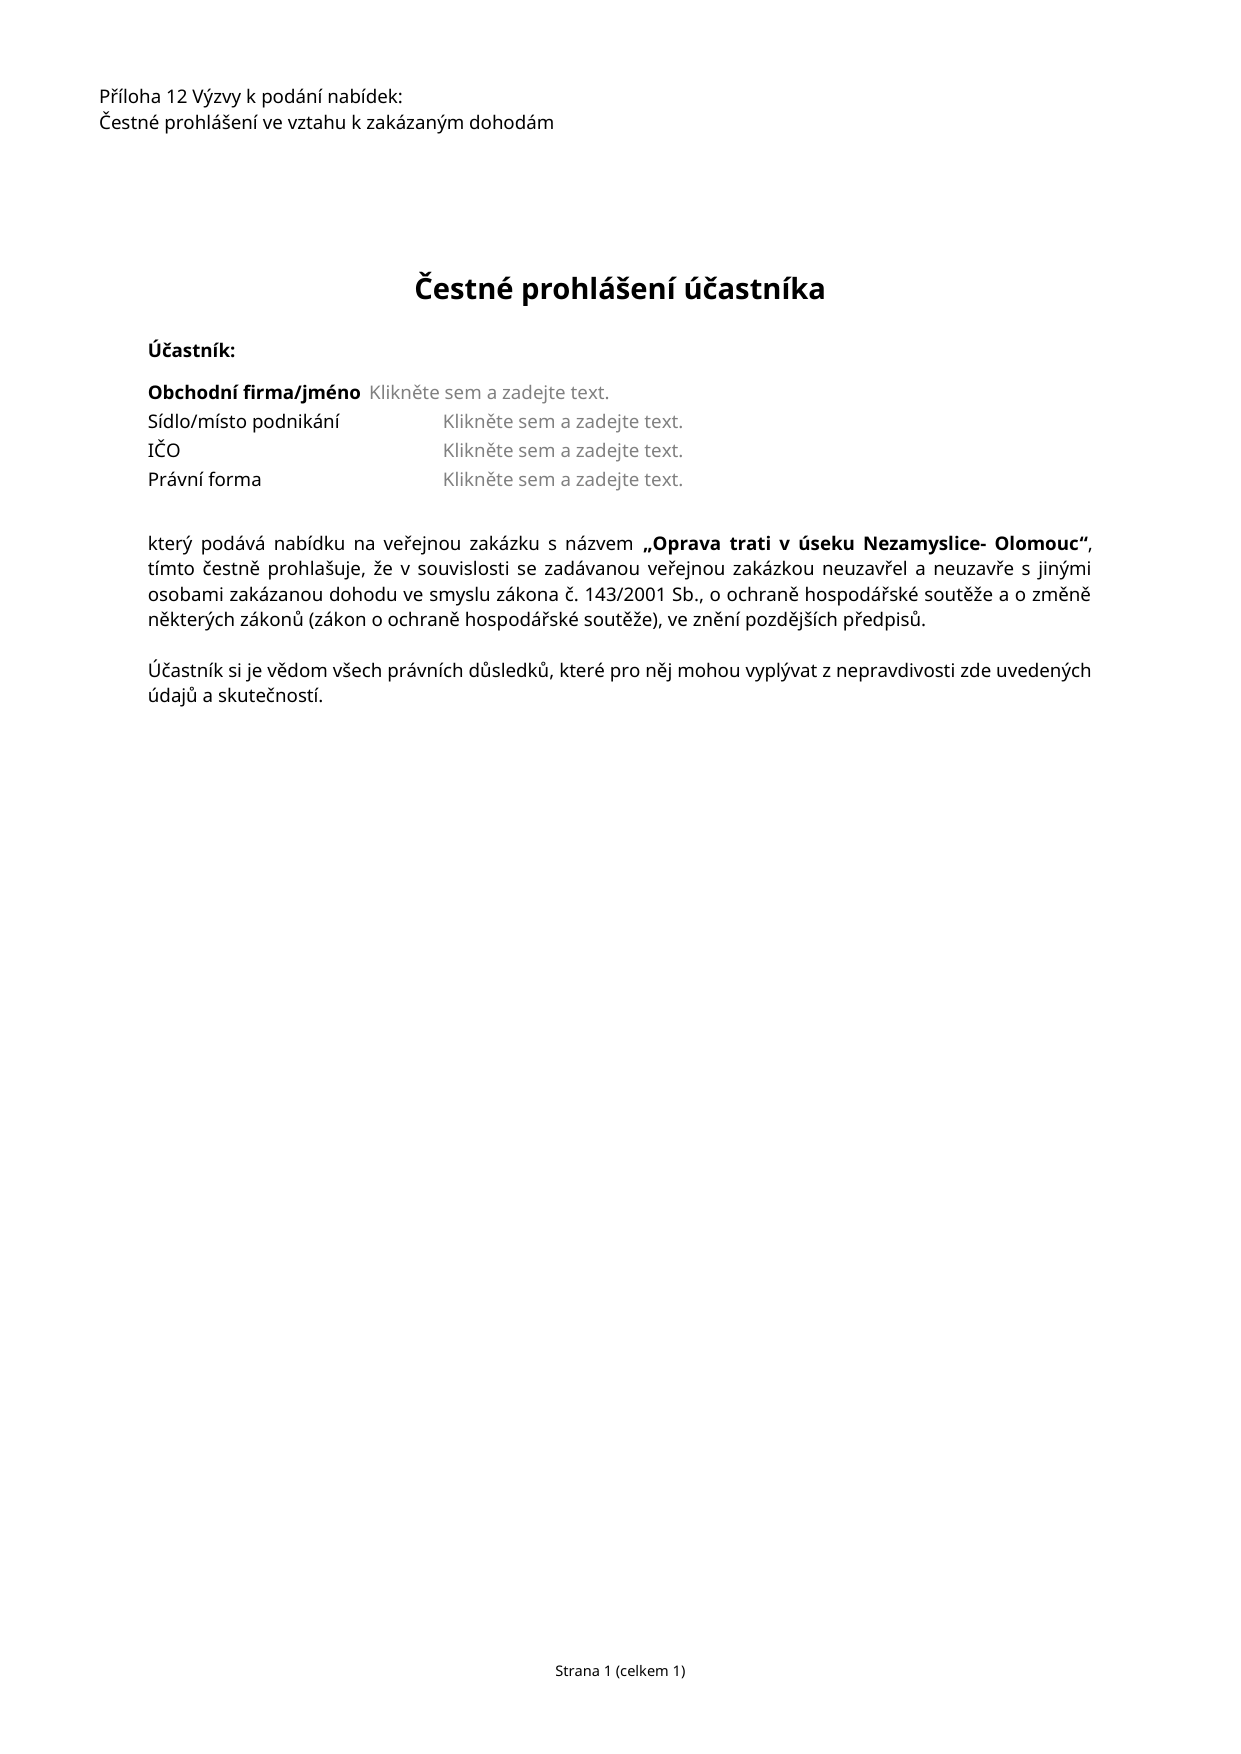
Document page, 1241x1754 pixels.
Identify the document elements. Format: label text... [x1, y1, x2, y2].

text který podává nabídku na veřejnou zakázku s názvem „Oprava trati v úseku Nezamyslice- Olomouc“, tímto čestně prohlašuje, že v souvislosti se zadávanou veřejnou zakázkou neuzavřel a neuzavře s jinými osobami zakázanou dohodu ve smyslu zákona č. 143/2001 Sb., o ochraně hospodářské soutěže a o změně některých zákonů (zákon o ochraně hospodářské soutěže), ve znění pozdějších předpisů. [148, 530, 1093, 632]
text Účastník si je vědom všech právních důsledků, které pro něj mohou vyplývat z nepravdivosti zde uvedených údajů a skutečností. [148, 657, 1093, 708]
title Čestné prohlášení účastníka [148, 268, 1093, 308]
text IČO [148, 434, 1093, 463]
text Právní forma [148, 463, 1093, 492]
text Obchodní firma/jméno [148, 376, 1093, 405]
text Účastník: [148, 333, 1093, 364]
text Sídlo/místo podnikání [148, 405, 1093, 434]
